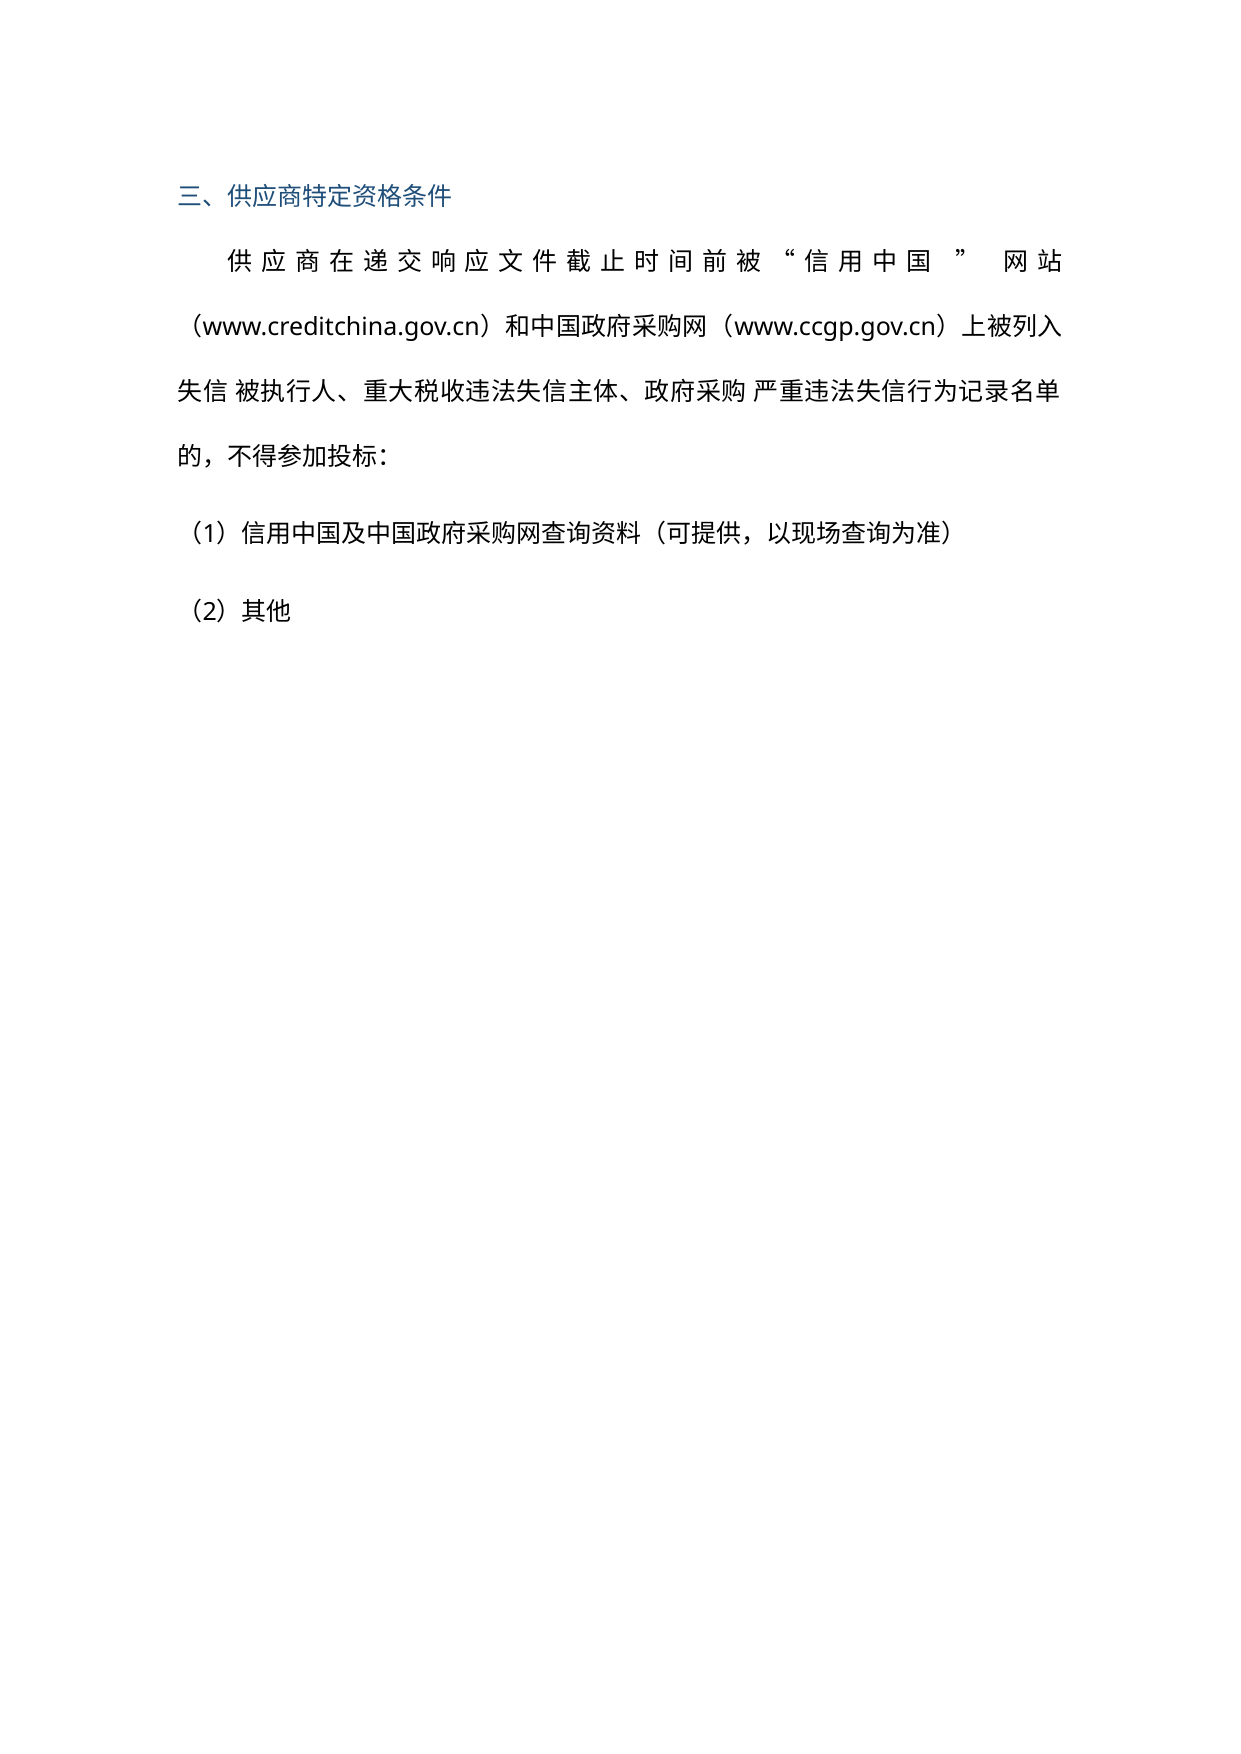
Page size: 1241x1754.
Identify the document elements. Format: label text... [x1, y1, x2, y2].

text 三、供应商特定资格条件 [177, 162, 1063, 227]
text （2）其他 [177, 577, 1063, 642]
text 供应商在递交响应文件截止时间前被“信用中国 ” 网站（www.creditchina.gov.cn）和中国政府采购网（www.ccgp.gov.cn）上被列入失信 被执行人、重大税收违法失信主体、政府采购 严重违法失信行为记录名单的，不得参加投标： [177, 227, 1063, 487]
text （1）信用中国及中国政府采购网查询资料（可提供，以现场查询为准） [177, 499, 1063, 564]
